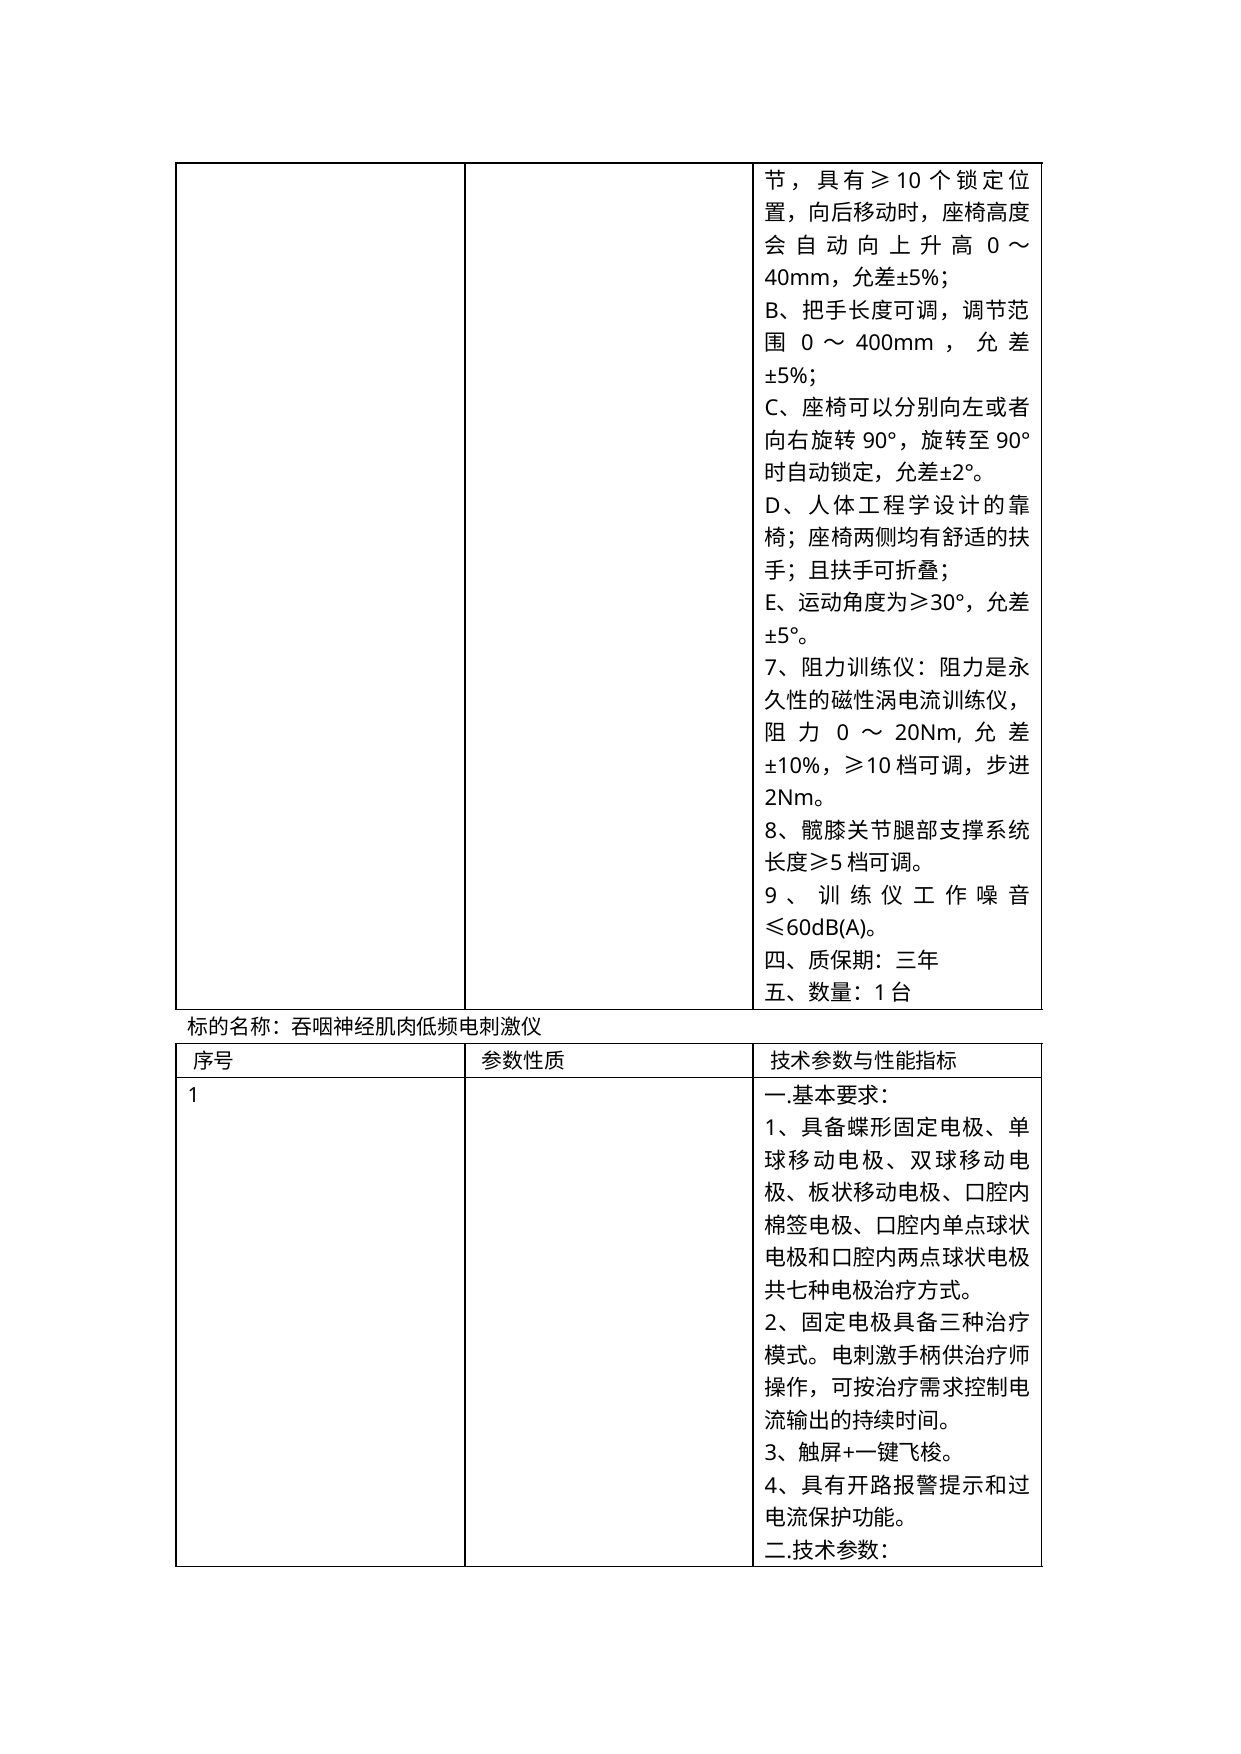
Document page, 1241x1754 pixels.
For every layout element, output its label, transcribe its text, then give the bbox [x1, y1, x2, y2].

text 标的名称：吞咽神经肌肉低频电刺激仪 [187, 1010, 1053, 1043]
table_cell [754, 1078, 1041, 1566]
table_header 技术参数与性能指标 [754, 1044, 1041, 1077]
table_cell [754, 164, 1041, 1008]
table_cell [466, 164, 752, 1008]
table_header 序号 [177, 1044, 464, 1077]
table_cell 1 [177, 1078, 464, 1566]
table_header 参数性质 [466, 1044, 752, 1077]
table_cell 1 [177, 164, 464, 1008]
table_cell [466, 1078, 752, 1566]
